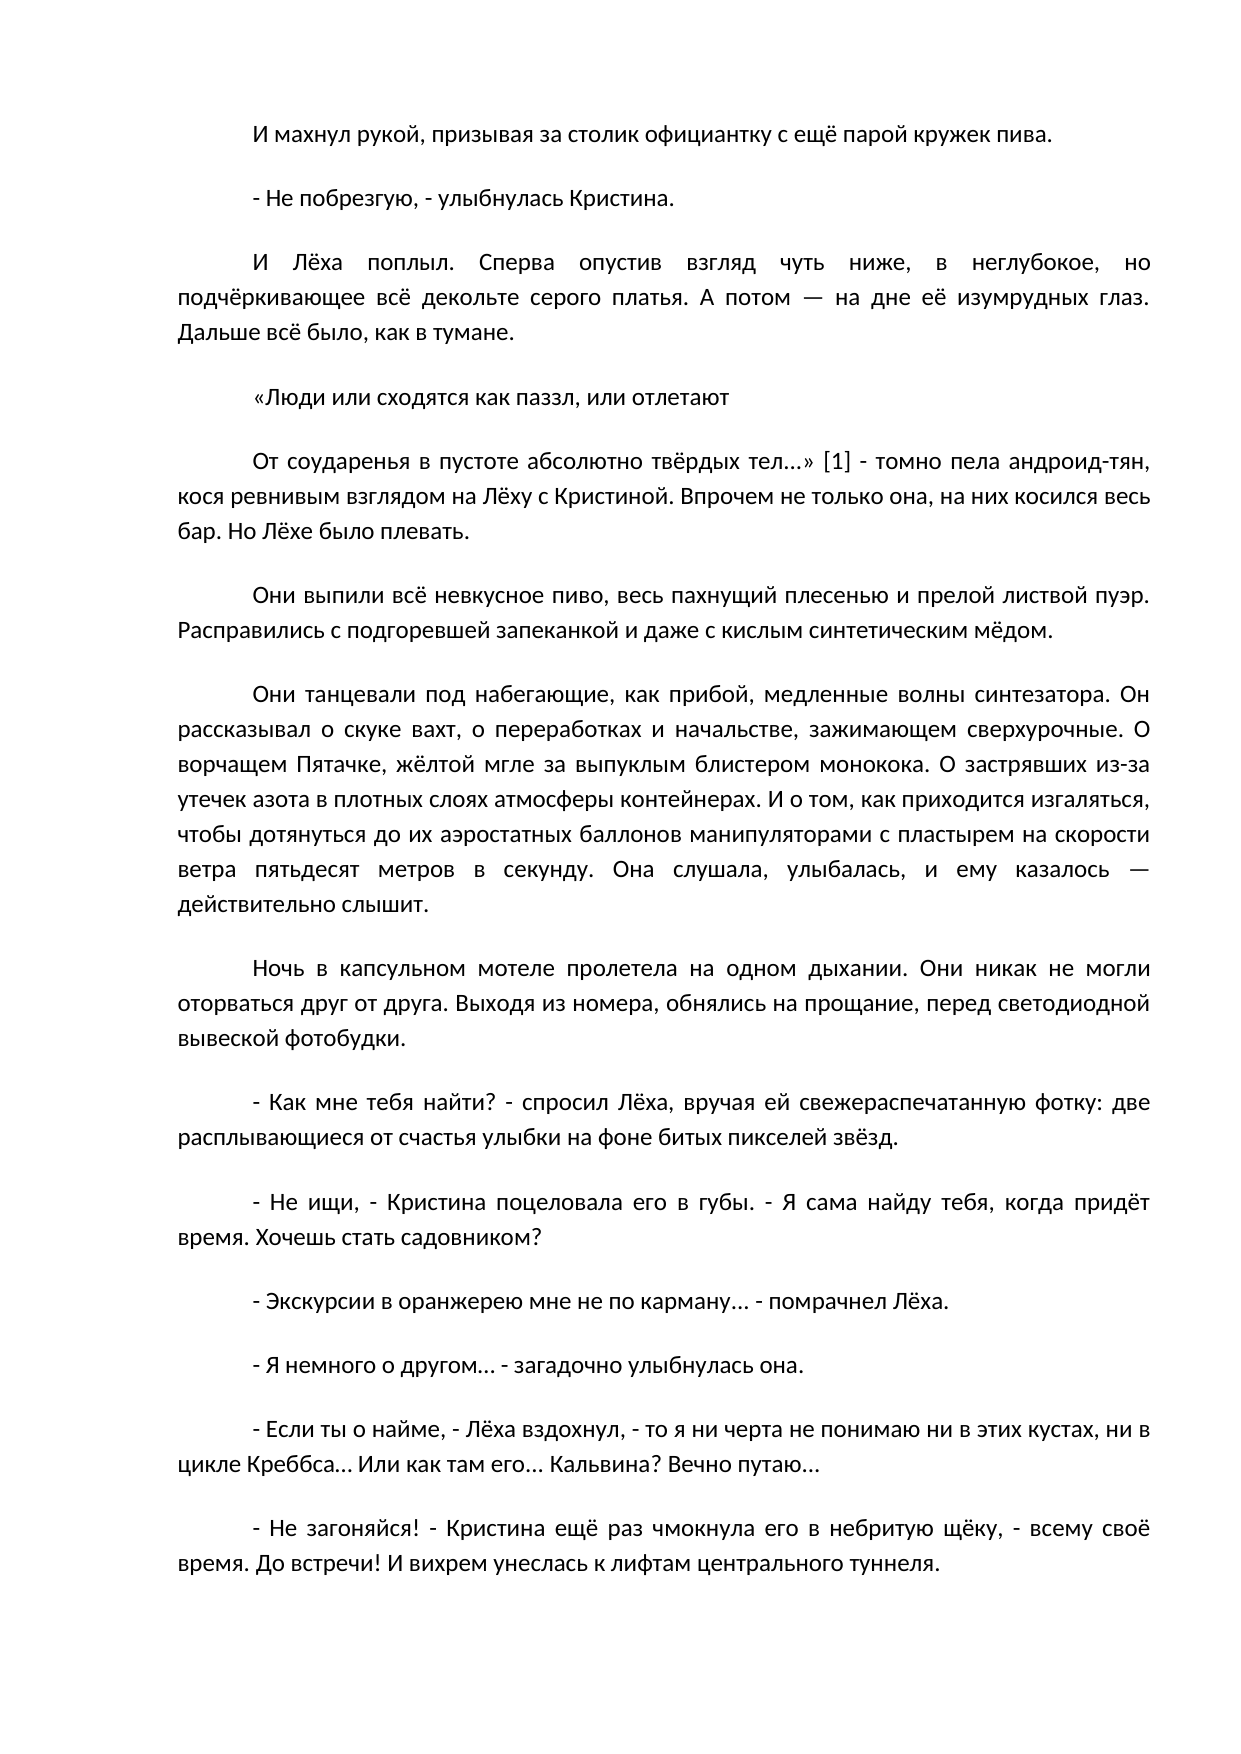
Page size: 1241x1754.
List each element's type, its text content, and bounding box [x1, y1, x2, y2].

text Они танцевали под набегающие, как прибой, медленные волны синтезатора. Он рассказывал о скуке вахт, о переработках и начальстве, зажимающем сверхурочные. О ворчащем Пятачке, жёлтой мгле за выпуклым блистером монокока. О застрявших из-за утечек азота в плотных слоях атмосферы контейнерах. И о том, как приходится изгаляться, чтобы дотянуться до их аэростатных баллонов манипуляторами с пластырем на скорости ветра пятьдесят метров в секунду. Она слушала, улыбалась, и ему казалось — действительно слышит. [177, 678, 1152, 919]
text - Не загоняйся! - Кристина ещё раз чмокнула его в небритую щёку, - всему своё время. До встречи! И вихрем унеслась к лифтам центрального туннеля. [177, 1512, 1152, 1578]
text Ночь в капсульном мотеле пролетела на одном дыхании. Они никак не могли оторваться друг от друга. Выходя из номера, обнялись на прощание, перед светодиодной вывеской фотобудки. [177, 952, 1152, 1053]
text Они выпили всё невкусное пиво, весь пахнущий плесенью и прелой листвой пуэр. Расправились с подгоревшей запеканкой и даже с кислым синтетическим мёдом. [177, 579, 1152, 644]
text От соударенья в пустоте абсолютно твёрдых тел...» [1] - томно пела андроид-тян, кося ревнивым взглядом на Лёху с Кристиной. Впрочем не только она, на них косился весь бар. Но Лёхе было плевать. [177, 445, 1152, 545]
text - Не ищи, - Кристина поцеловала его в губы. - Я сама найду тебя, когда придёт время. Хочешь стать садовником? [177, 1186, 1152, 1251]
text «Люди или сходятся как паззл, или отлетают [177, 381, 1152, 411]
text - Как мне тебя найти? - спросил Лёха, вручая ей свежераспечатанную фотку: две расплывающиеся от счастья улыбки на фоне битых пикселей звёзд. [177, 1086, 1152, 1152]
text - Экскурсии в оранжерею мне не по карману... - помрачнел Лёха. [177, 1285, 1152, 1315]
text И махнул рукой, призывая за столик официантку с ещё парой кружек пива. [177, 118, 1152, 149]
text - Если ты о найме, - Лёха вздохнул, - то я ни черта не понимаю ни в этих кустах, ни в цикле Креббса… Или как там его... Кальвина? Вечно путаю... [177, 1413, 1152, 1479]
text - Я немного о другом… - загадочно улыбнулась она. [177, 1349, 1152, 1379]
text И Лёха поплыл. Сперва опустив взгляд чуть ниже, в неглубокое, но подчёркивающее всё декольте серого платья. А потом — на дне её изумрудных глаз. Дальше всё было, как в тумане. [177, 246, 1152, 347]
text - Не побрезгую, - улыбнулась Кристина. [177, 182, 1152, 213]
